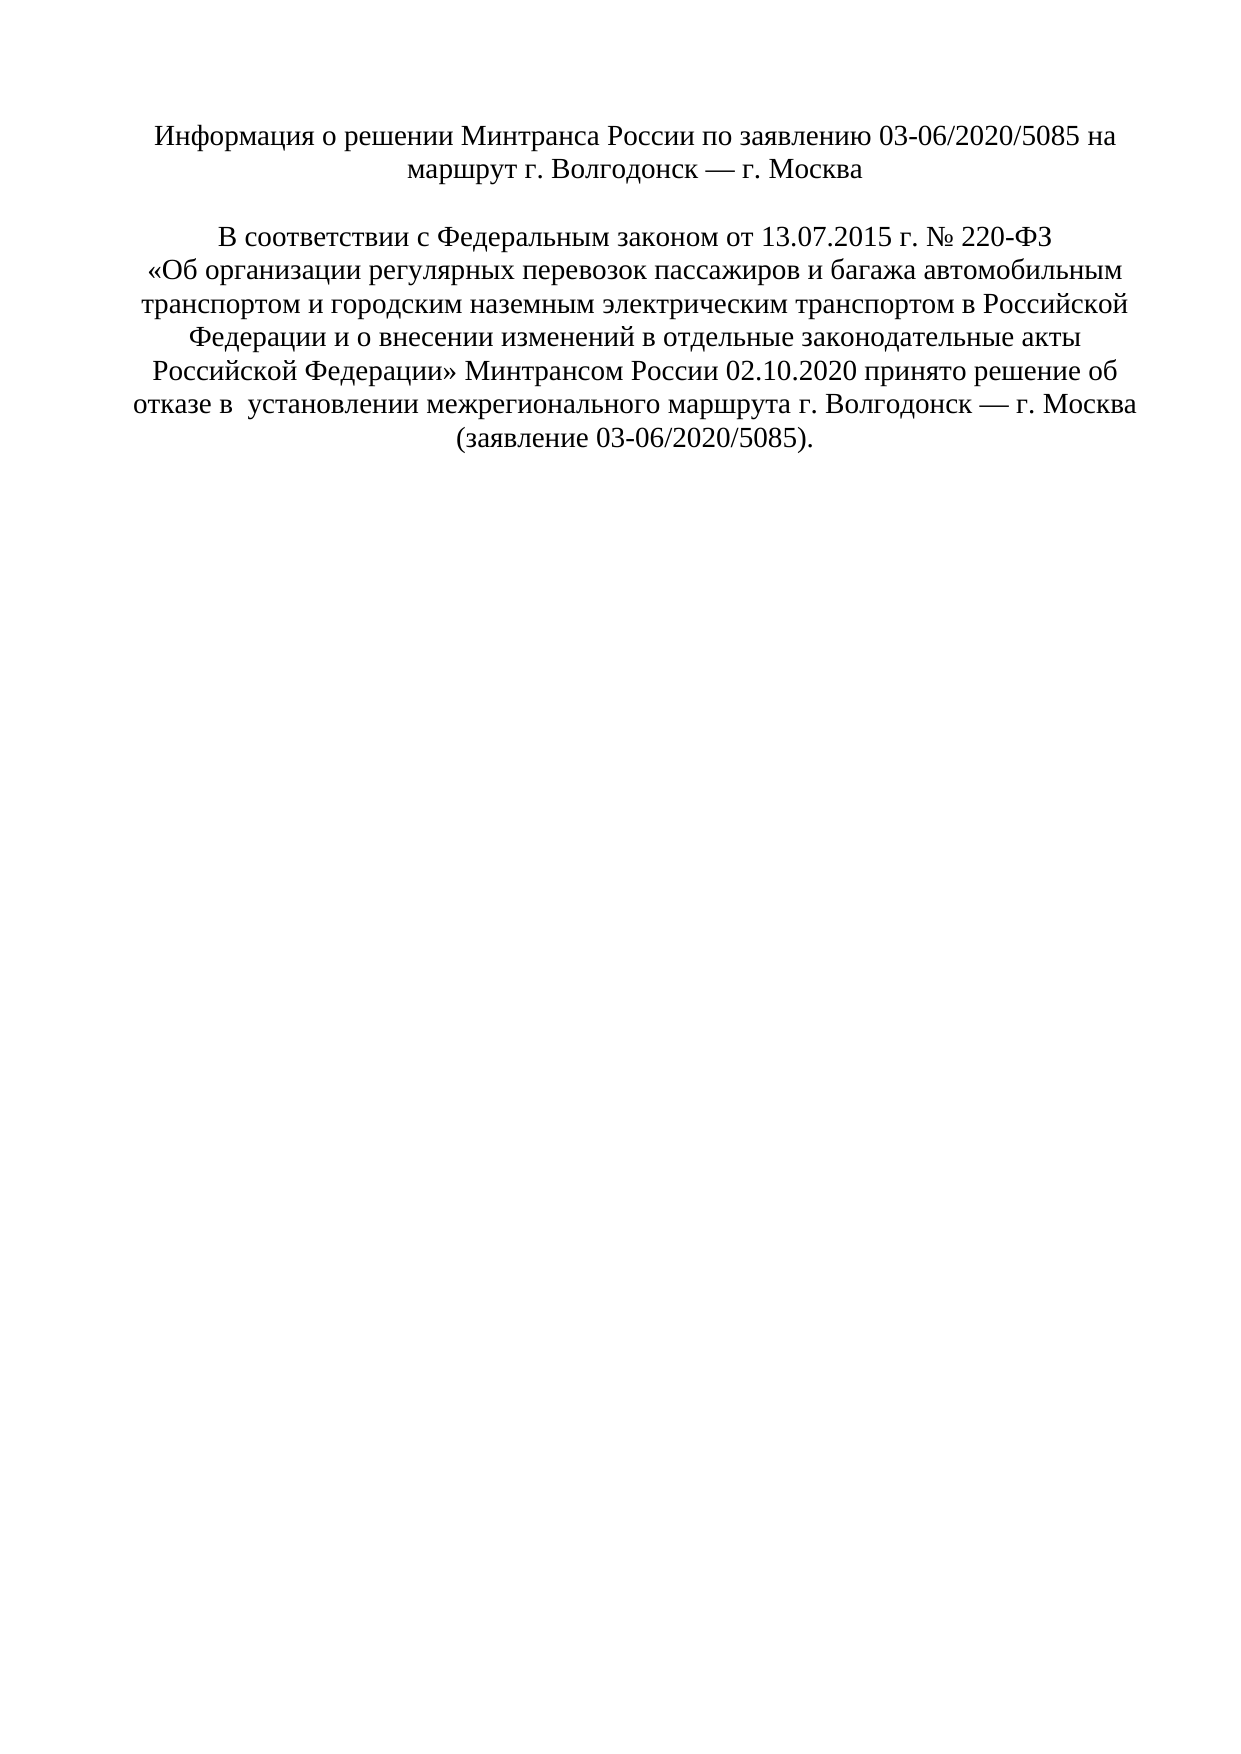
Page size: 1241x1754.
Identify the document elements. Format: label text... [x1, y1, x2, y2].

text Информация о решении Минтранса России по заявлению 03-06/2020/5085 на маршрут г. Волгодонск — г. Москва [118, 118, 1152, 185]
text В соответствии с Федеральным законом от 13.07.2015 г. № 220-ФЗ «Об организации регулярных перевозок пассажиров и багажа автомобильным транспортом и городским наземным электрическим транспортом в Российской Федерации и о внесении изменений в отдельные законодательные акты Российской Федерации» Минтрансом России 02.10.2020 принято решение об отказе в установлении межрегионального маршрута г. Волгодонск — г. Москва (заявление 03-06/2020/5085). [118, 219, 1152, 453]
